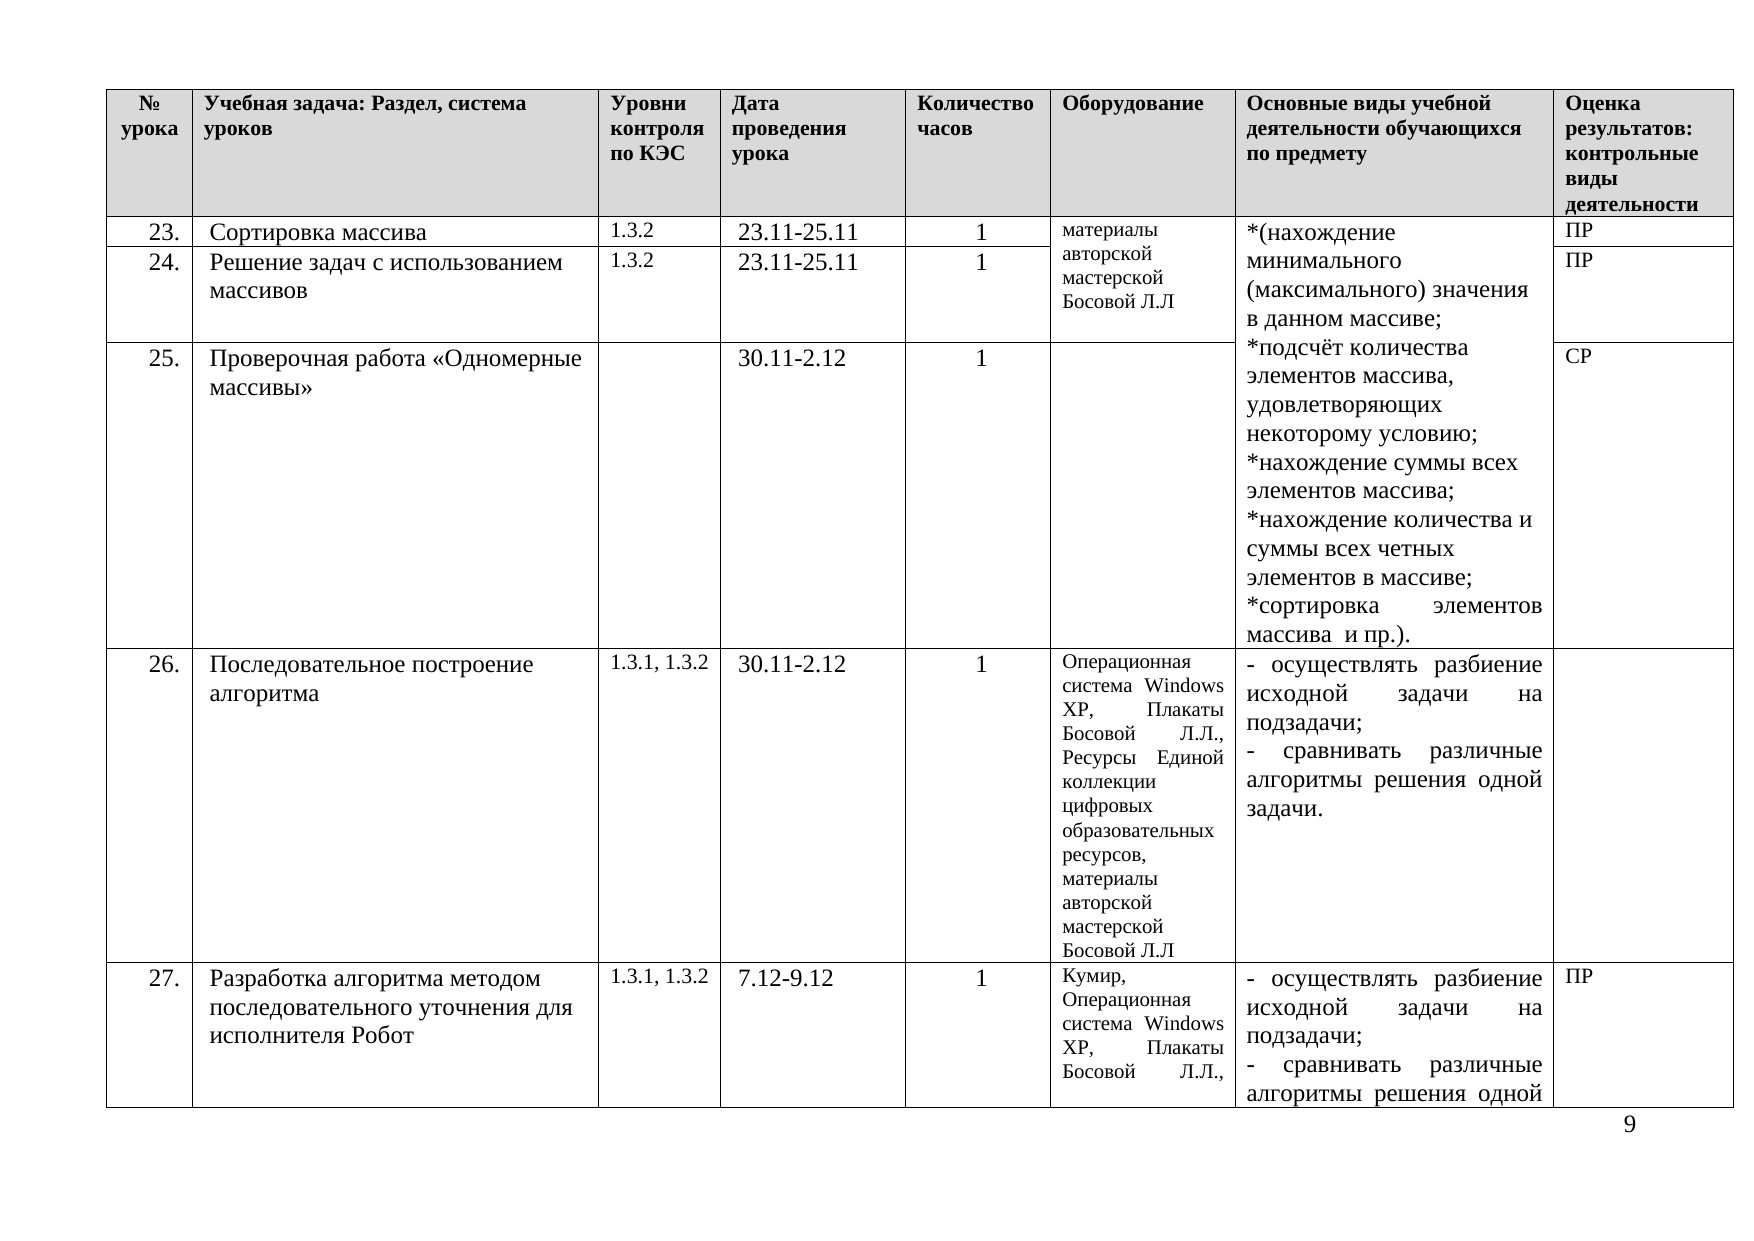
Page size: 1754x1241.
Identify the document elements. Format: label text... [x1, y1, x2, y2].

table_cell Разработка алгоритма методом последовательного уточнения для исполнителя Робот [193, 963, 598, 1107]
table_cell [599, 343, 720, 648]
table_header Учебная задача: Раздел, система уроков [193, 90, 598, 216]
table_cell [1051, 343, 1235, 648]
table_cell Операционная система Windows XP, Плакаты Босовой Л.Л., Ресурсы Единой коллекции цифровых образовательных ресурсов, материалы авторской мастерской Босовой Л.Л [1051, 649, 1235, 962]
table_cell ПР [1554, 247, 1733, 342]
table_cell 1.3.1, 1.3.2 [599, 963, 720, 1107]
table_cell 23. [107, 217, 192, 246]
table_cell 23.11-25.11 [721, 247, 905, 342]
table_cell 1 [906, 217, 1050, 246]
table_cell СР [1554, 343, 1733, 648]
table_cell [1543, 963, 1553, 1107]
table_cell [1554, 649, 1733, 962]
table_cell Сортировка массива [193, 217, 598, 246]
table_cell 1 [906, 247, 1050, 342]
table_cell 30.11-2.12 [721, 343, 905, 648]
table_cell 1.3.2 [599, 247, 720, 342]
table_cell 1.3.2 [599, 217, 720, 246]
table_header Уровни контроля по КЭС [599, 90, 720, 216]
table_header Дата проведения урока [721, 90, 905, 216]
table_cell 1 [906, 649, 1050, 962]
table_cell ПР [1554, 963, 1733, 1107]
table_cell 25. [107, 343, 192, 648]
table_cell 24. [107, 247, 192, 342]
table_cell 27. [107, 963, 192, 1107]
table_cell 1 [906, 343, 1050, 648]
table_header Оборудование [1051, 90, 1235, 216]
table_cell Последовательное построение алгоритма [193, 649, 598, 962]
table_header Основные виды учебной деятельности обучающихся по предмету [1236, 90, 1553, 216]
table_header Оценка результатов: контрольные виды деятельности [1554, 90, 1733, 216]
table_cell 7.12-9.12 [721, 963, 905, 1107]
table_cell 30.11-2.12 [721, 649, 905, 962]
table_cell 1.3.1, 1.3.2 [599, 649, 720, 962]
table_cell 26. [107, 649, 192, 962]
table_header Количество часов [906, 90, 1050, 216]
table_cell 1 [906, 963, 1050, 1107]
table_header № урока [107, 90, 192, 216]
table_cell ПР [1554, 217, 1733, 246]
table_cell - осуществлять разбиение исходной задачи на подзадачи; - сравнивать различные алгоритмы решения одной задачи. [1236, 649, 1553, 962]
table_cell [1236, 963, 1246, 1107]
table_cell Решение задач с использованием массивов [193, 247, 598, 342]
table_cell 23.11-25.11 [721, 217, 905, 246]
table_cell Проверочная работа «Одномерные массивы» [193, 343, 598, 648]
